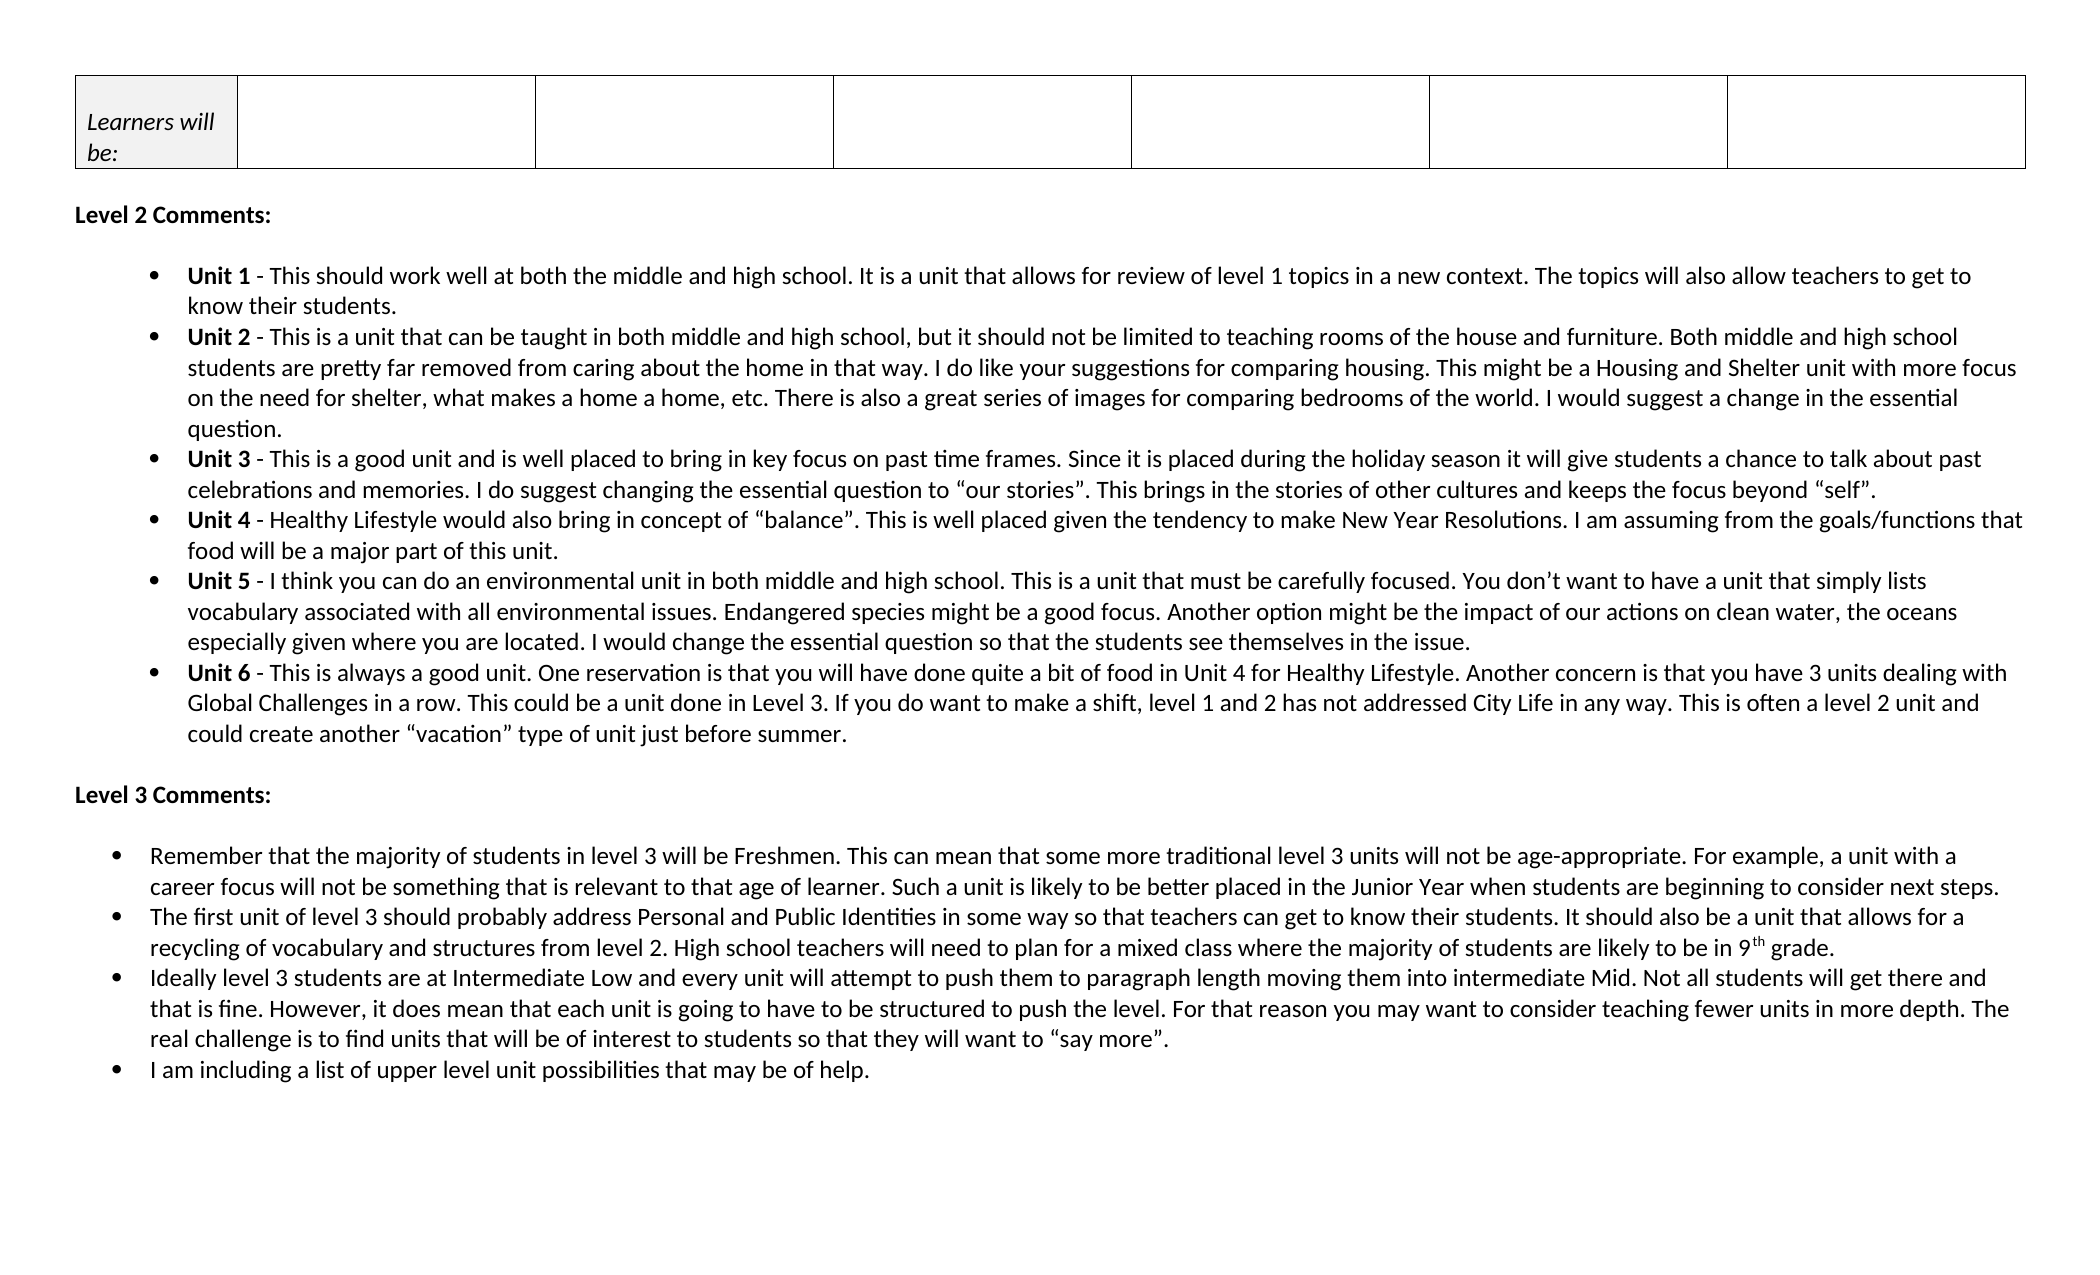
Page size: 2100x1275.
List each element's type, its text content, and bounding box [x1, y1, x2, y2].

list Ideally level 3 students are at Intermediate Low and every unit will attempt to push them to paragraph length moving them into intermediate Mid. Not all students will get there and that is fine. However, it does mean that each unit is going to have to be structured to push the level. For that reason you may want to consider teaching fewer units in more depth. The real challenge is to find units that will be of interest to students so that they will want to “say more”. [112, 962, 2025, 1054]
list Unit 4 - Healthy Lifestyle would also bring in concept of “balance”. This is well placed given the tendency to make New Year Resolutions. I am assuming from the goals/functions that food will be a major part of this unit. [150, 504, 2025, 565]
list The first unit of level 3 should probably address Personal and Public Identities in some way so that teachers can get to know their students. It should also be a unit that allows for a recycling of vocabulary and structures from level 2. High school teachers will need to plan for a mixed class where the majority of students are likely to be in 9th grade. [112, 901, 2025, 962]
list Remember that the majority of students in level 3 will be Freshmen. This can mean that some more traditional level 3 units will not be age-appropriate. For example, a unit with a career focus will not be something that is relevant to that age of learner. Such a unit is likely to be better placed in the Junior Year when students are beginning to consider next steps. [112, 840, 2025, 901]
text Level 2 Comments: [75, 199, 2025, 230]
list Unit 1 - This should work well at both the middle and high school. It is a unit that allows for review of level 1 topics in a new context. The topics will also allow teachers to get to know their students. [150, 260, 2025, 321]
list Unit 5 - I think you can do an environmental unit in both middle and high school. This is a unit that must be carefully focused. You don’t want to have a unit that simply lists vocabulary associated with all environmental issues. Endangered species might be a good focus. Another option might be the impact of our actions on clean water, the oceans especially given where you are located. I would change the essential question so that the students see themselves in the issue. [150, 565, 2025, 657]
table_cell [76, 76, 237, 168]
table_cell [1728, 76, 2025, 168]
list I am including a list of upper level unit possibilities that may be of help. [112, 1054, 2025, 1084]
table_cell [238, 76, 535, 168]
table_cell [1132, 76, 1429, 168]
list Unit 2 - This is a unit that can be taught in both middle and high school, but it should not be limited to teaching rooms of the house and furniture. Both middle and high school students are pretty far removed from caring about the home in that way. I do like your suggestions for comparing housing. This might be a Housing and Shelter unit with more focus on the need for shelter, what makes a home a home, etc. There is also a great series of images for comparing bedrooms of the world. I would suggest a change in the essential question. [150, 321, 2025, 443]
table_cell [536, 76, 833, 168]
text Level 3 Comments: [75, 779, 2025, 809]
list Unit 6 - This is always a good unit. One reservation is that you will have done quite a bit of food in Unit 4 for Healthy Lifestyle. Another concern is that you have 3 units dealing with Global Challenges in a row. This could be a unit done in Level 3. If you do want to make a shift, level 1 and 2 has not addressed City Life in any way. This is often a level 2 unit and could create another “vacation” type of unit just before summer. [150, 657, 2025, 748]
table_cell [834, 76, 1131, 168]
table_cell [1430, 76, 1727, 168]
list Unit 3 - This is a good unit and is well placed to bring in key focus on past time frames. Since it is placed during the holiday season it will give students a chance to talk about past celebrations and memories. I do suggest changing the essential question to “our stories”. This brings in the stories of other cultures and keeps the focus beyond “self”. [150, 443, 2025, 504]
